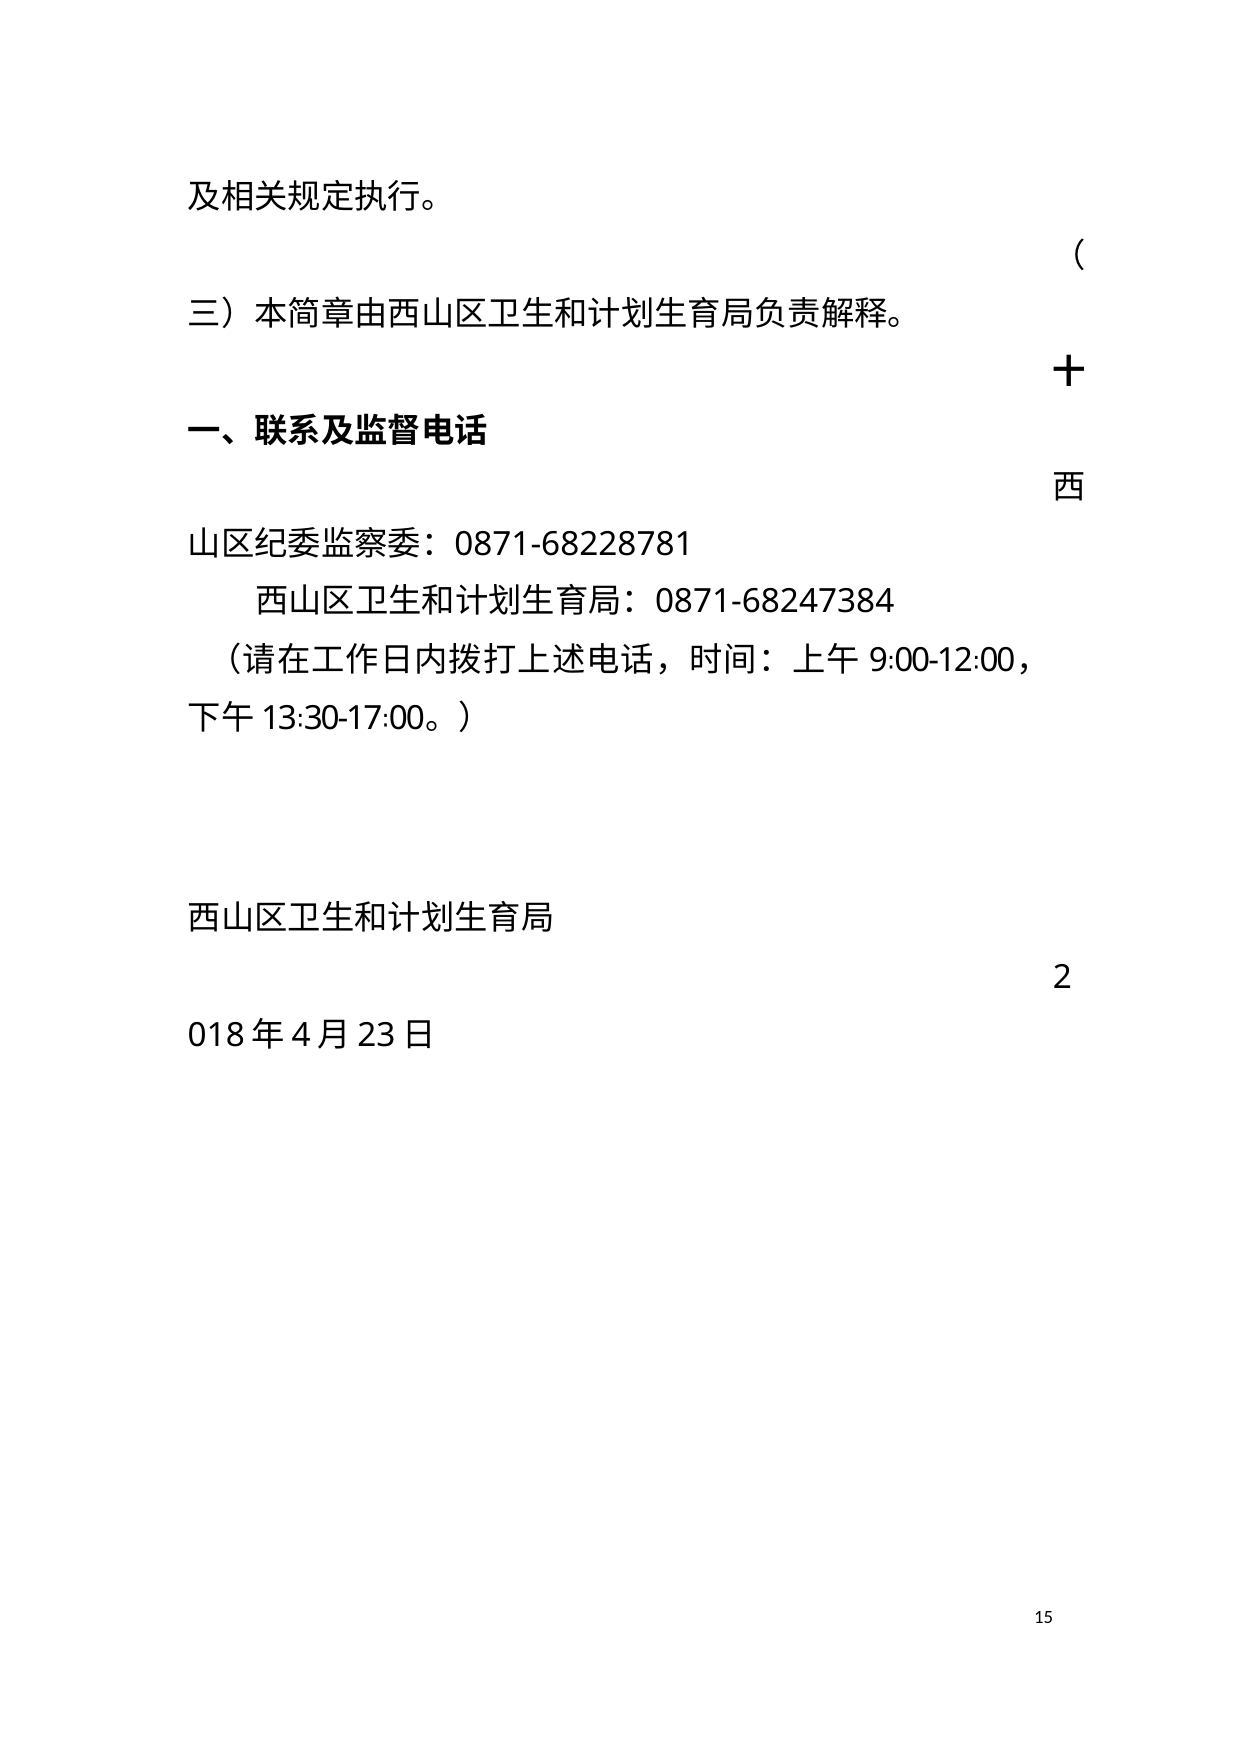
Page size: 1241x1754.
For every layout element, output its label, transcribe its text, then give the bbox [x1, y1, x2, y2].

text （请在工作日内拨打上述电话，时间：上午9∶00-12∶00，下午13∶30-17∶00。） [187, 624, 1052, 741]
text 西山区卫生和计划生育局：0871-68247384 [187, 566, 1052, 624]
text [187, 162, 1053, 220]
text 2018年4月23日 [187, 941, 1053, 1058]
text 西山区纪委监察委：0871-68228781 [187, 454, 1052, 566]
text （三）本简章由西山区卫生和计划生育局负责解释。 [187, 220, 1053, 337]
text 西山区卫生和计划生育局 [187, 858, 1052, 941]
text 十一、联系及监督电话 [187, 337, 1053, 454]
